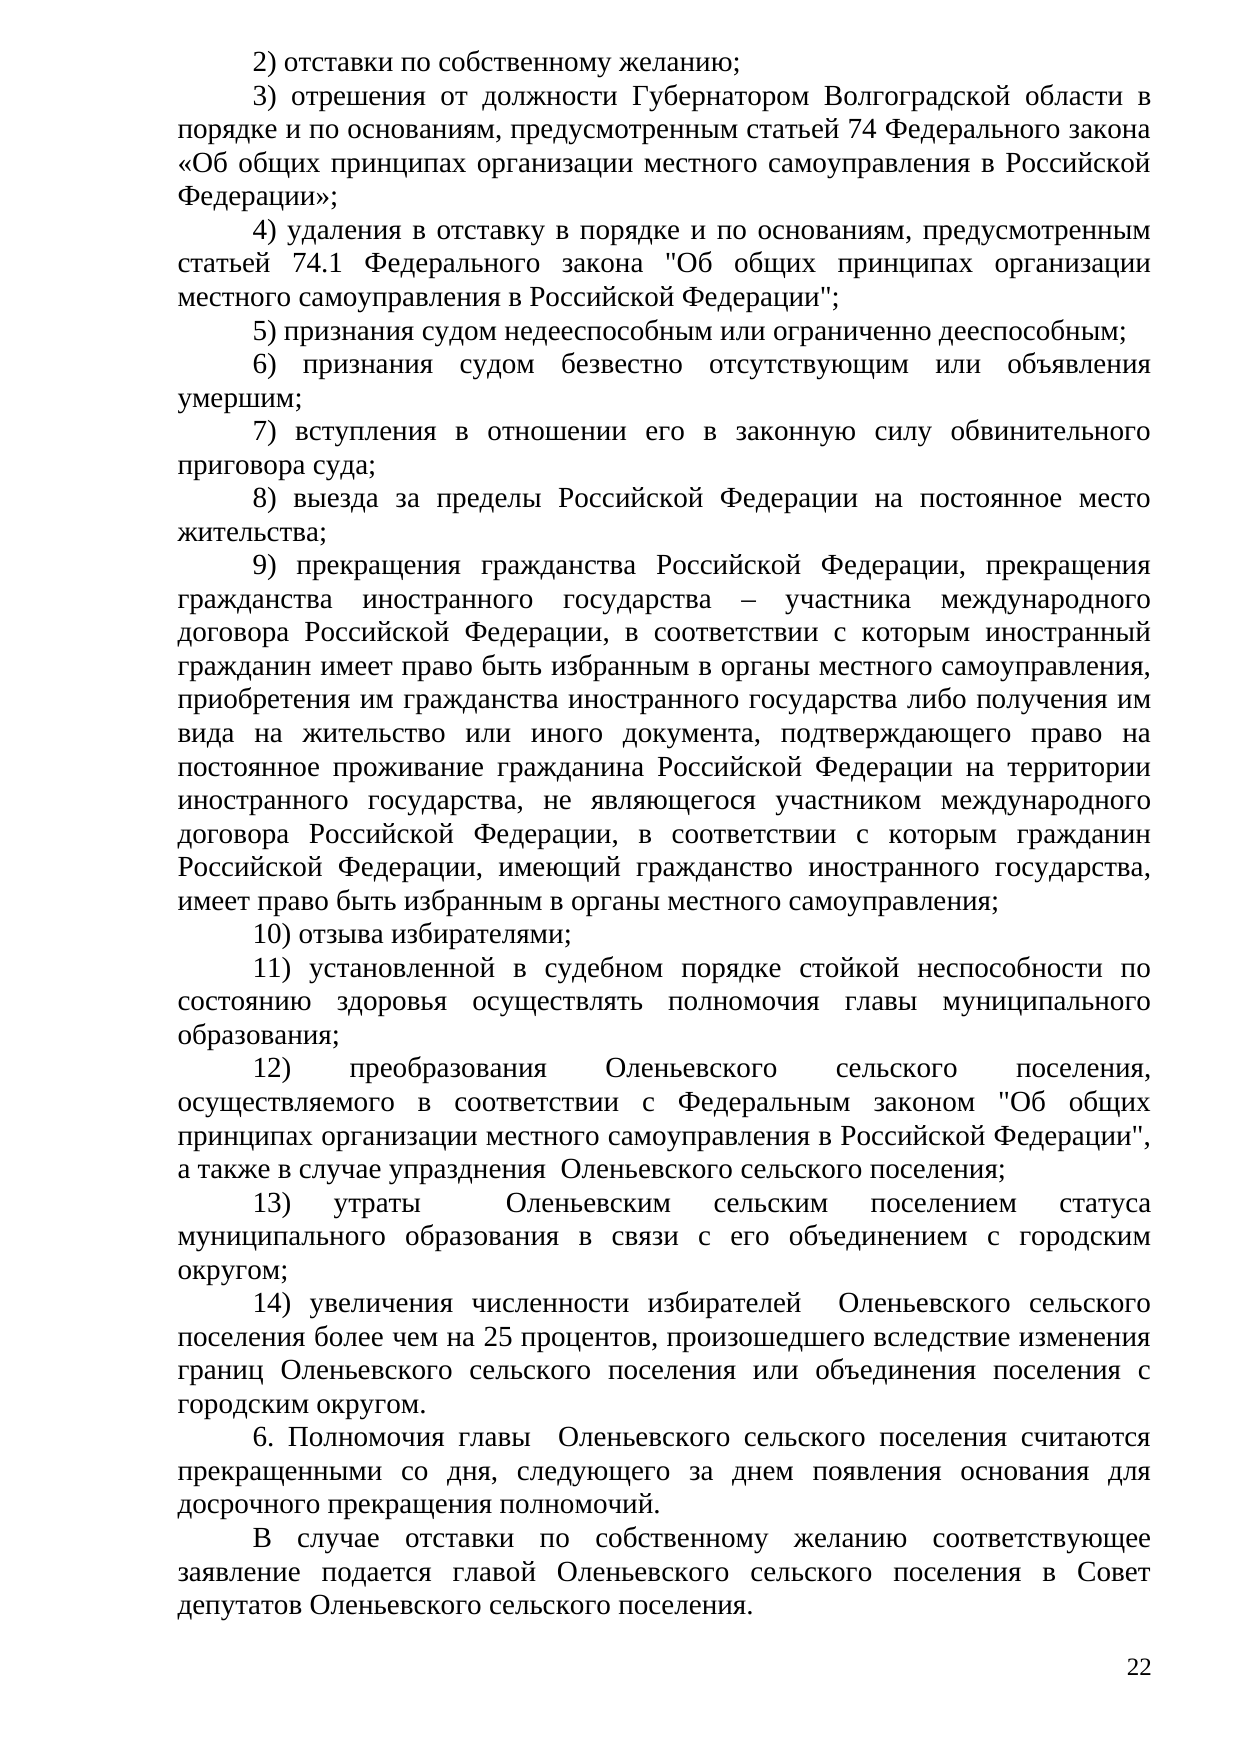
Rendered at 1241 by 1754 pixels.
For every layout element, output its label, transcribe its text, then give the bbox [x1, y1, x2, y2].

text 13) утраты Оленьевским сельским поселением статуса муниципального образования в связи с его объединением с городским округом; [177, 1185, 1152, 1285]
text 4) удаления в отставку в порядке и по основаниям, предусмотренным статьей 74.1 Федерального закона "Об общих принципах организации местного самоуправления в Российской Федерации"; [177, 212, 1152, 313]
text 9) прекращения гражданства Российской Федерации, прекращения гражданства иностранного государства – участника международного договора Российской Федерации, в соответствии с которым иностранный гражданин имеет право быть избранным в органы местного самоуправления, приобретения им гражданства иностранного государства либо получения им вида на жительство или иного документа, подтверждающего право на постоянное проживание гражданина Российской Федерации на территории иностранного государства, не являющегося участником международного договора Российской Федерации, в соответствии с которым гражданин Российской Федерации, имеющий гражданство иностранного государства, имеет право быть избранным в органы местного самоуправления; [177, 547, 1152, 916]
text 6. Полномочия главы Оленьевского сельского поселения считаются прекращенными со дня, следующего за днем появления основания для досрочного прекращения полномочий. [177, 1419, 1152, 1520]
text 12) преобразования Оленьевского сельского поселения, осуществляемого в соответствии с Федеральным законом "Об общих принципах организации местного самоуправления в Российской Федерации", а также в случае упразднения Оленьевского сельского поселения; [177, 1051, 1152, 1185]
text 6) признания судом безвестно отсутствующим или объявления умершим; [177, 346, 1152, 413]
text 3) отрешения от должности Губернатором Волгоградской области в порядке и по основаниям, предусмотренным статьей 74 Федерального закона «Об общих принципах организации местного самоуправления в Российской Федерации»; [177, 78, 1152, 212]
text 5) признания судом недееспособным или ограниченно дееспособным; [177, 313, 1152, 346]
text В случае отставки по собственному желанию соответствующее заявление подается главой Оленьевского сельского поселения в Совет депутатов Оленьевского сельского поселения. [177, 1520, 1152, 1621]
text 14) увеличения численности избирателей Оленьевского сельского поселения более чем на 25 процентов, произошедшего вследствие изменения границ Оленьевского сельского поселения или объединения поселения с городским округом. [177, 1285, 1152, 1419]
text 11) установленной в судебном порядке стойкой неспособности по состоянию здоровья осуществлять полномочия главы муниципального образования; [177, 950, 1152, 1051]
text 8) выезда за пределы Российской Федерации на постоянное место жительства; [177, 480, 1152, 547]
text 7) вступления в отношении его в законную силу обвинительного приговора суда; [177, 413, 1152, 480]
text 2) отставки по собственному желанию; [177, 44, 1152, 78]
text 10) отзыва избирателями; [177, 916, 1152, 950]
